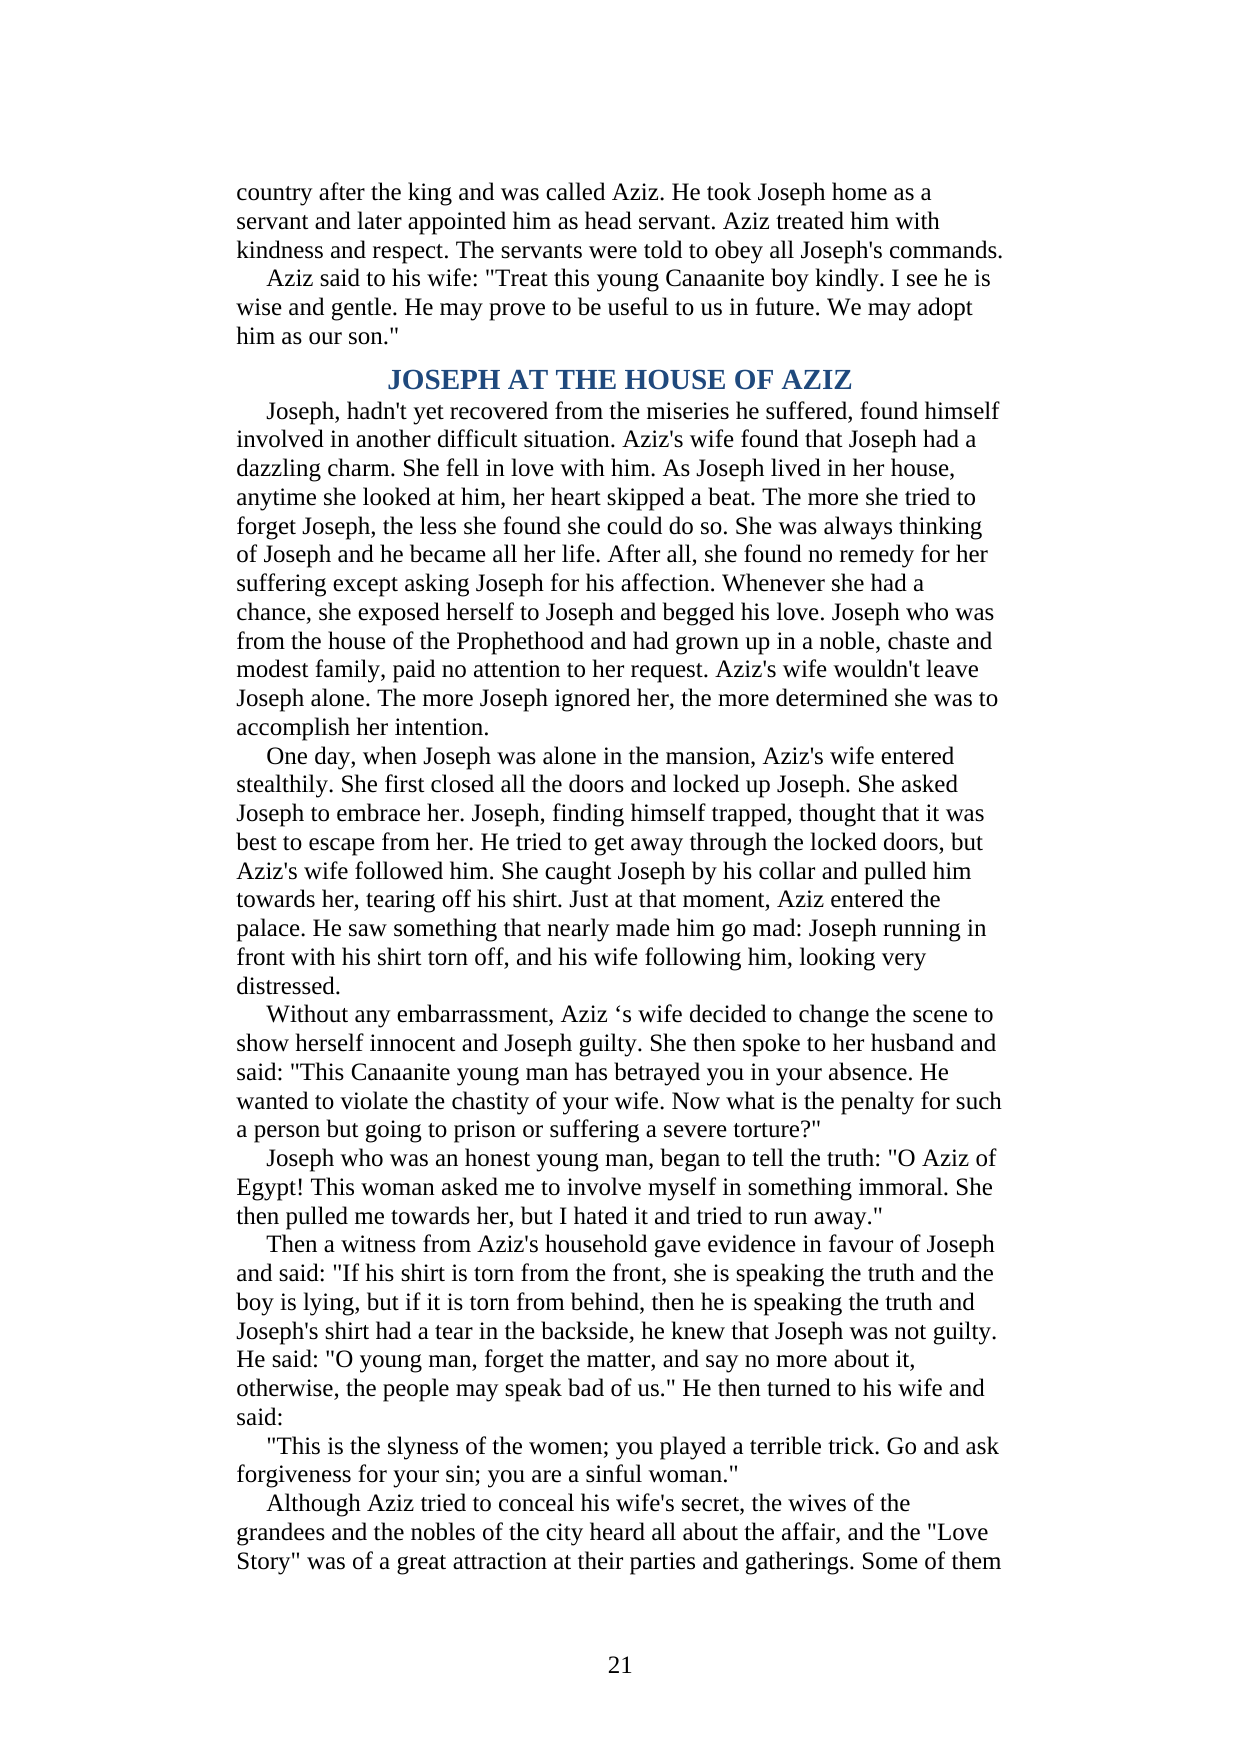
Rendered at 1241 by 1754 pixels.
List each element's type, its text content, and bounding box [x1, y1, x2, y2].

subtitle JOSEPH AT THE HOUSE OF AZIZ [236, 362, 1004, 396]
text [236, 177, 1004, 263]
text "This is the slyness of the women; you played a terrible trick. Go and ask forgiveness for your sin; you are a sinful woman." [236, 1431, 1004, 1488]
text Joseph, hadn't yet recovered from the miseries he suffered, found himself involved in another difficult situation. Aziz's wife found that Joseph had a dazzling charm. She fell in love with him. As Joseph lived in her house, anytime she looked at him, her heart skipped a beat. The more she tried to forget Joseph, the less she found she could do so. She was always thinking of Joseph and he became all her life. After all, she found no remedy for her suffering except asking Joseph for his affection. Whenever she had a chance, she exposed herself to Joseph and begged his love. Joseph who was from the house of the Prophethood and had grown up in a noble, chaste and modest family, paid no attention to her request. Aziz's wife wouldn't leave Joseph alone. The more Joseph ignored her, the more determined she was to accomplish her intention. [236, 396, 1004, 741]
text Without any embarrassment, Aziz ‘s wife decided to change the scene to show herself innocent and Joseph guilty. She then spoke to her husband and said: "This Canaanite young man has betrayed you in your absence. He wanted to violate the chastity of your wife. Now what is the penalty for such a person but going to prison or suffering a severe torture?" [236, 999, 1004, 1143]
text Then a witness from Aziz's household gave evidence in favour of Joseph and said: "If his shirt is torn from the front, she is speaking the truth and the boy is lying, but if it is torn from behind, then he is speaking the truth and Joseph's shirt had a tear in the backside, he knew that Joseph was not guilty. He said: "O young man, forget the matter, and say no more about it, otherwise, the people may speak bad of us." He then turned to his wife and said: [236, 1229, 1004, 1431]
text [236, 1488, 1004, 1574]
text One day, when Joseph was alone in the mansion, Aziz's wife entered stealthily. She first closed all the doors and locked up Joseph. She asked Joseph to embrace her. Joseph, finding himself trapped, thought that it was best to escape from her. He tried to get away through the locked doors, but Aziz's wife followed him. She caught Joseph by his collar and pulled him towards her, tearing off his shirt. Just at that moment, Aziz entered the palace. He saw something that nearly made him go mad: Joseph running in front with his shirt torn off, and his wife following him, looking very distressed. [236, 741, 1004, 999]
text Joseph who was an honest young man, began to tell the truth: "O Aziz of Egypt! This woman asked me to involve myself in something immoral. She then pulled me towards her, but I hated it and tried to run away." [236, 1143, 1004, 1229]
text Aziz said to his wife: "Treat this young Canaanite boy kindly. I see he is wise and gentle. He may prove to be useful to us in future. We may adopt him as our son." [236, 263, 1004, 350]
